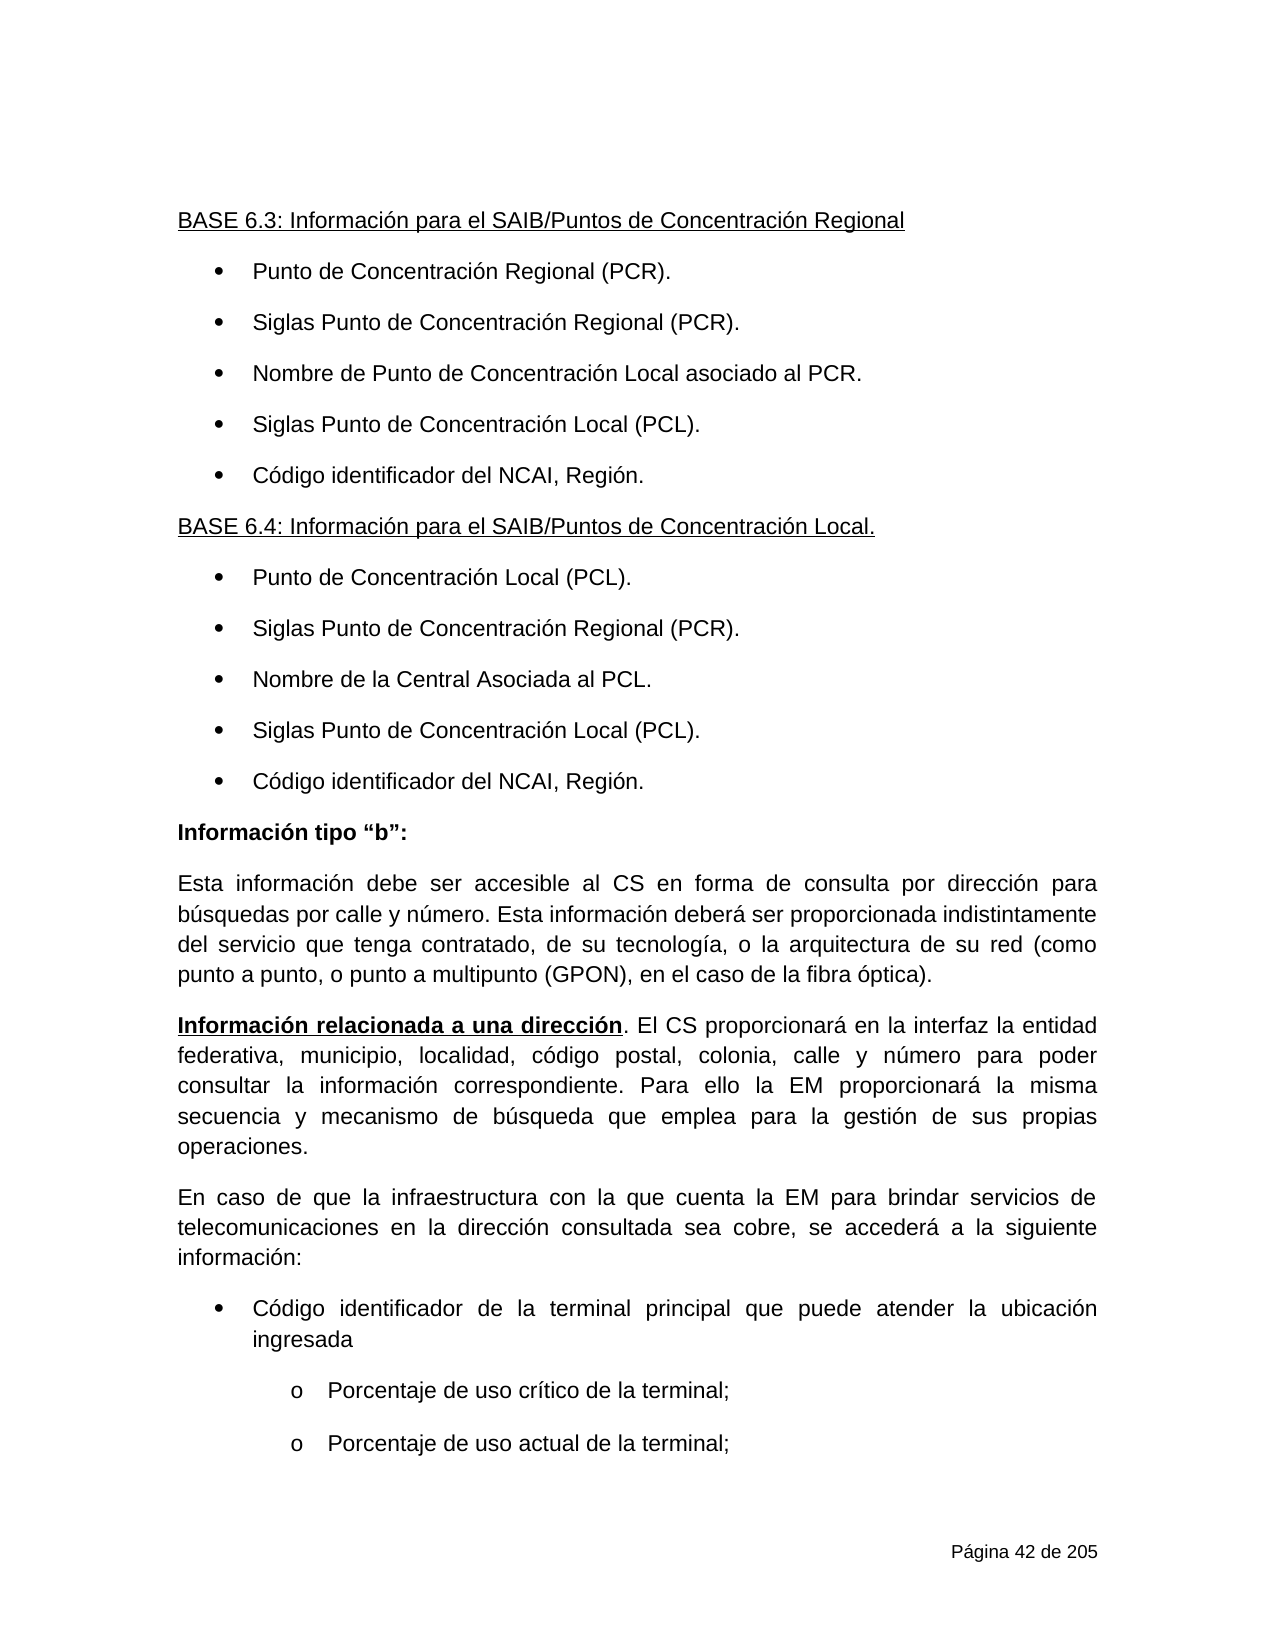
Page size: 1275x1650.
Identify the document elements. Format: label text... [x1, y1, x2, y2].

list Punto de Concentración Regional (PCR). [215, 258, 1098, 284]
text BASE 6.4: Información para el SAIB/Puntos de Concentración Local. [177, 513, 1098, 539]
list Siglas Punto de Concentración Regional (PCR). [215, 615, 1098, 641]
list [215, 309, 1098, 335]
list Nombre de Punto de Concentración Local asociado al PCR. [215, 360, 1098, 386]
list Punto de Concentración Local (PCL). [215, 564, 1098, 590]
list Nombre de la Central Asociada al PCL. [215, 666, 1098, 692]
list Código identificador de la terminal principal que puede atender la ubicación ingresada [215, 1295, 1098, 1352]
list Porcentaje de uso crítico de la terminal; [290, 1377, 1098, 1405]
text Esta información debe ser accesible al CS en forma de consulta por dirección para búsquedas por calle y número. Esta información deberá ser proporcionada indistintamente del servicio que tenga contratado, de su tecnología, o la arquitectura de su red (como punto a punto, o punto a multipunto (GPON), en el caso de la fibra óptica). [177, 870, 1098, 987]
list Siglas Punto de Concentración Local (PCL). [215, 411, 1098, 437]
list Código identificador del NCAI, Región. [215, 768, 1098, 794]
text BASE 6.3: Información para el SAIB/Puntos de Concentración Regional [177, 207, 1098, 233]
text Información relacionada a una dirección. El CS proporcionará en la interfaz la entidad federativa, municipio, localidad, código postal, colonia, calle y número para poder consultar la información correspondiente. Para ello la EM proporcionará la misma secuencia y mecanismo de búsqueda que emplea para la gestión de sus propias operaciones. [177, 1012, 1098, 1159]
text Información tipo “b”: [177, 819, 1098, 846]
list Siglas Punto de Concentración Local (PCL). [215, 717, 1098, 743]
list Código identificador del NCAI, Región. [215, 462, 1098, 488]
text En caso de que la infraestructura con la que cuenta la EM para brindar servicios de telecomunicaciones en la dirección consultada sea cobre, se accederá a la siguiente información: [177, 1184, 1098, 1271]
list Porcentaje de uso actual de la terminal; [290, 1430, 1098, 1458]
